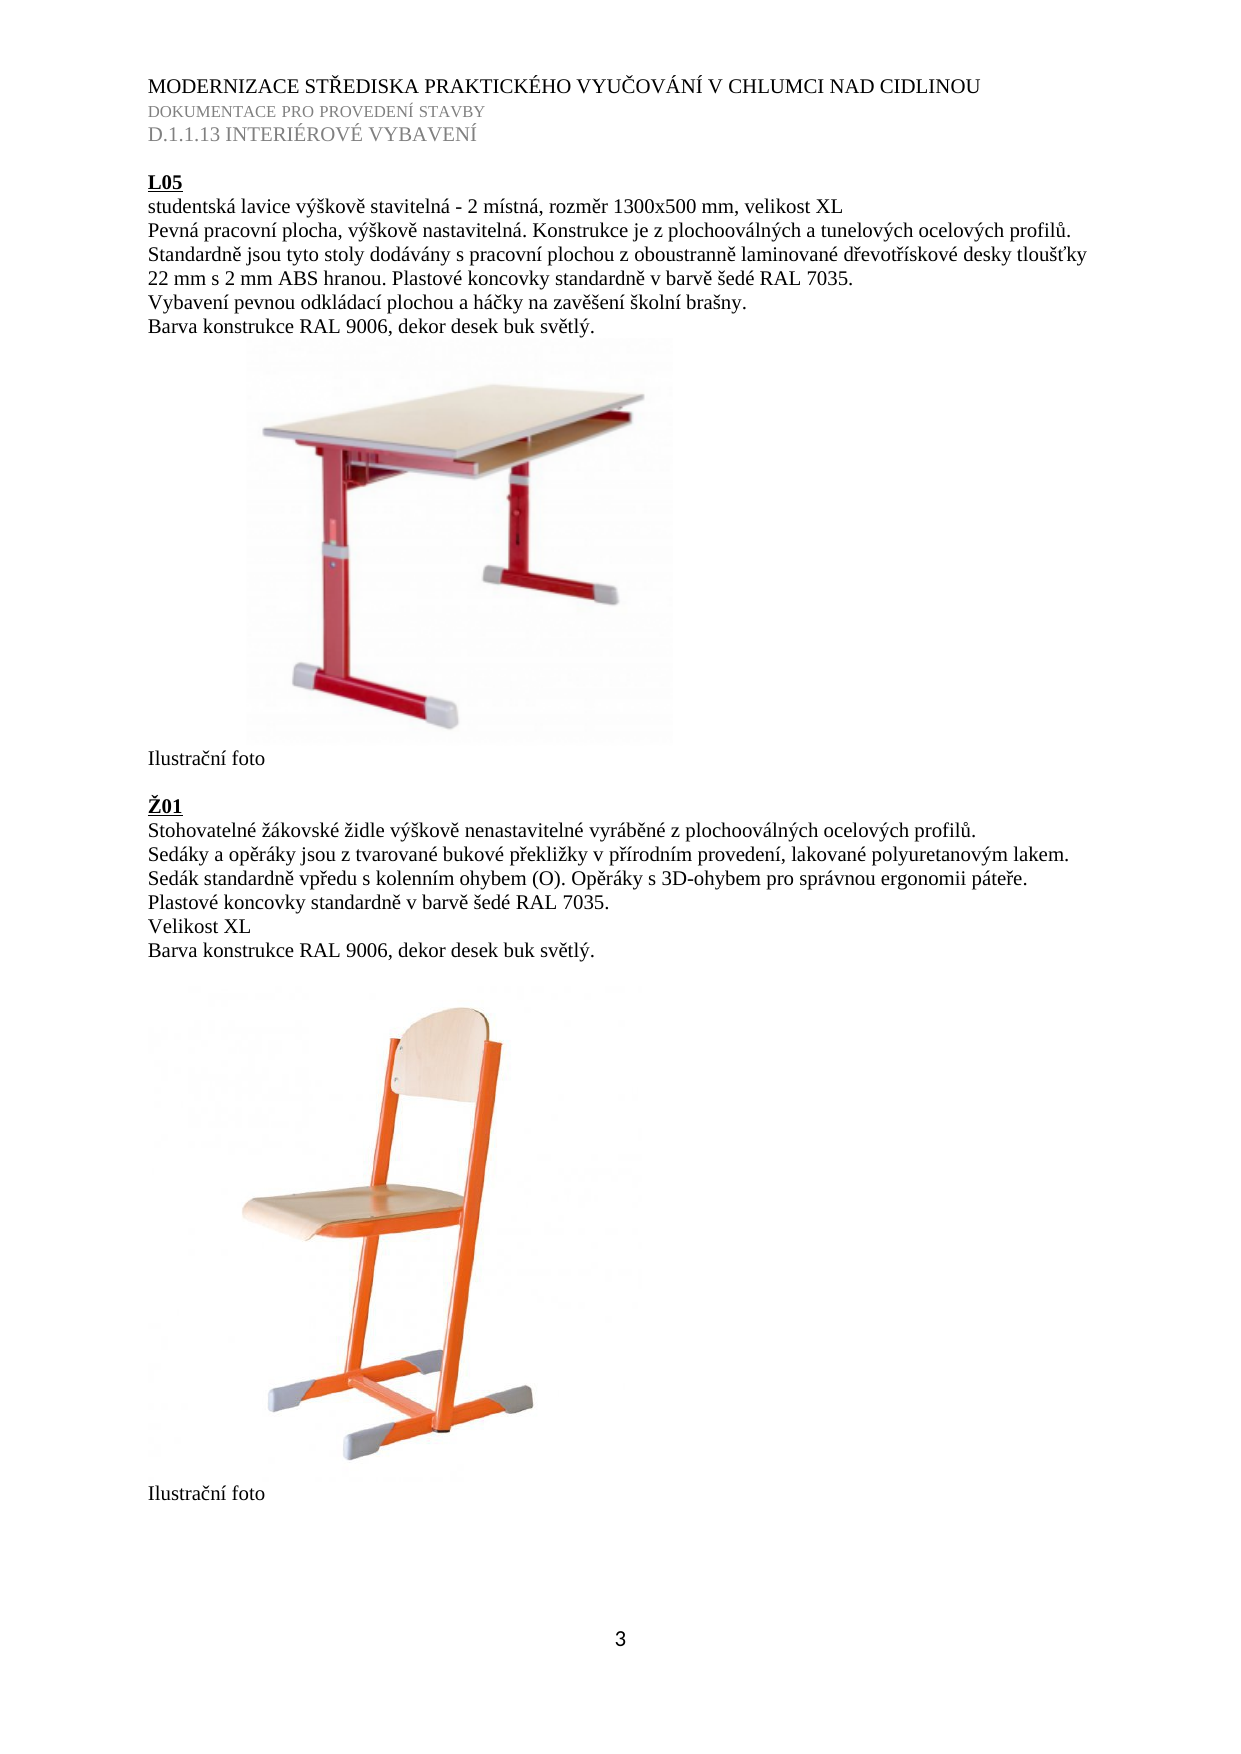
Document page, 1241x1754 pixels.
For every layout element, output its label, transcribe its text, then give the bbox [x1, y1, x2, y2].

text Barva konstrukce RAL 9006, dekor desek buk světlý. [148, 938, 1093, 962]
text Stohovatelné žákovské židle výškově nenastavitelné vyráběné z plochooválných ocelových profilů. [148, 818, 1093, 842]
text Ž01 [148, 794, 1093, 818]
text studentská lavice výškově stavitelná - 2 místná, rozměr 1300x500 mm, velikost XL [148, 194, 1093, 218]
text Ilustrační foto [148, 1481, 1093, 1505]
text Pevná pracovní plocha, výškově nastavitelná. Konstrukce je z plochooválných a tunelových ocelových profilů. Standardně jsou tyto stoly dodávány s pracovní plochou z oboustranně laminované dřevotřískové desky tloušťky 22 mm s 2 mm ABS hranou. Plastové koncovky standardně v barvě šedé RAL 7035. [148, 218, 1093, 290]
text Sedáky a opěráky jsou z tvarované bukové překližky v přírodním provedení, lakované polyuretanovým lakem. Sedák standardně vpředu s kolenním ohybem (O). Opěráky s 3D-ohybem pro správnou ergonomii páteře. Plastové koncovky standardně v barvě šedé RAL 7035. [148, 842, 1093, 914]
text Velikost XL [148, 914, 1093, 938]
text L05 [148, 170, 1093, 194]
text Barva konstrukce RAL 9006, dekor desek buk světlý. [148, 314, 1093, 338]
picture [147, 986, 643, 1482]
text Vybavení pevnou odkládací plochou a háčky na zavěšení školní brašny. [148, 290, 1093, 314]
picture [147, 338, 773, 746]
text Ilustrační foto [148, 746, 1093, 770]
